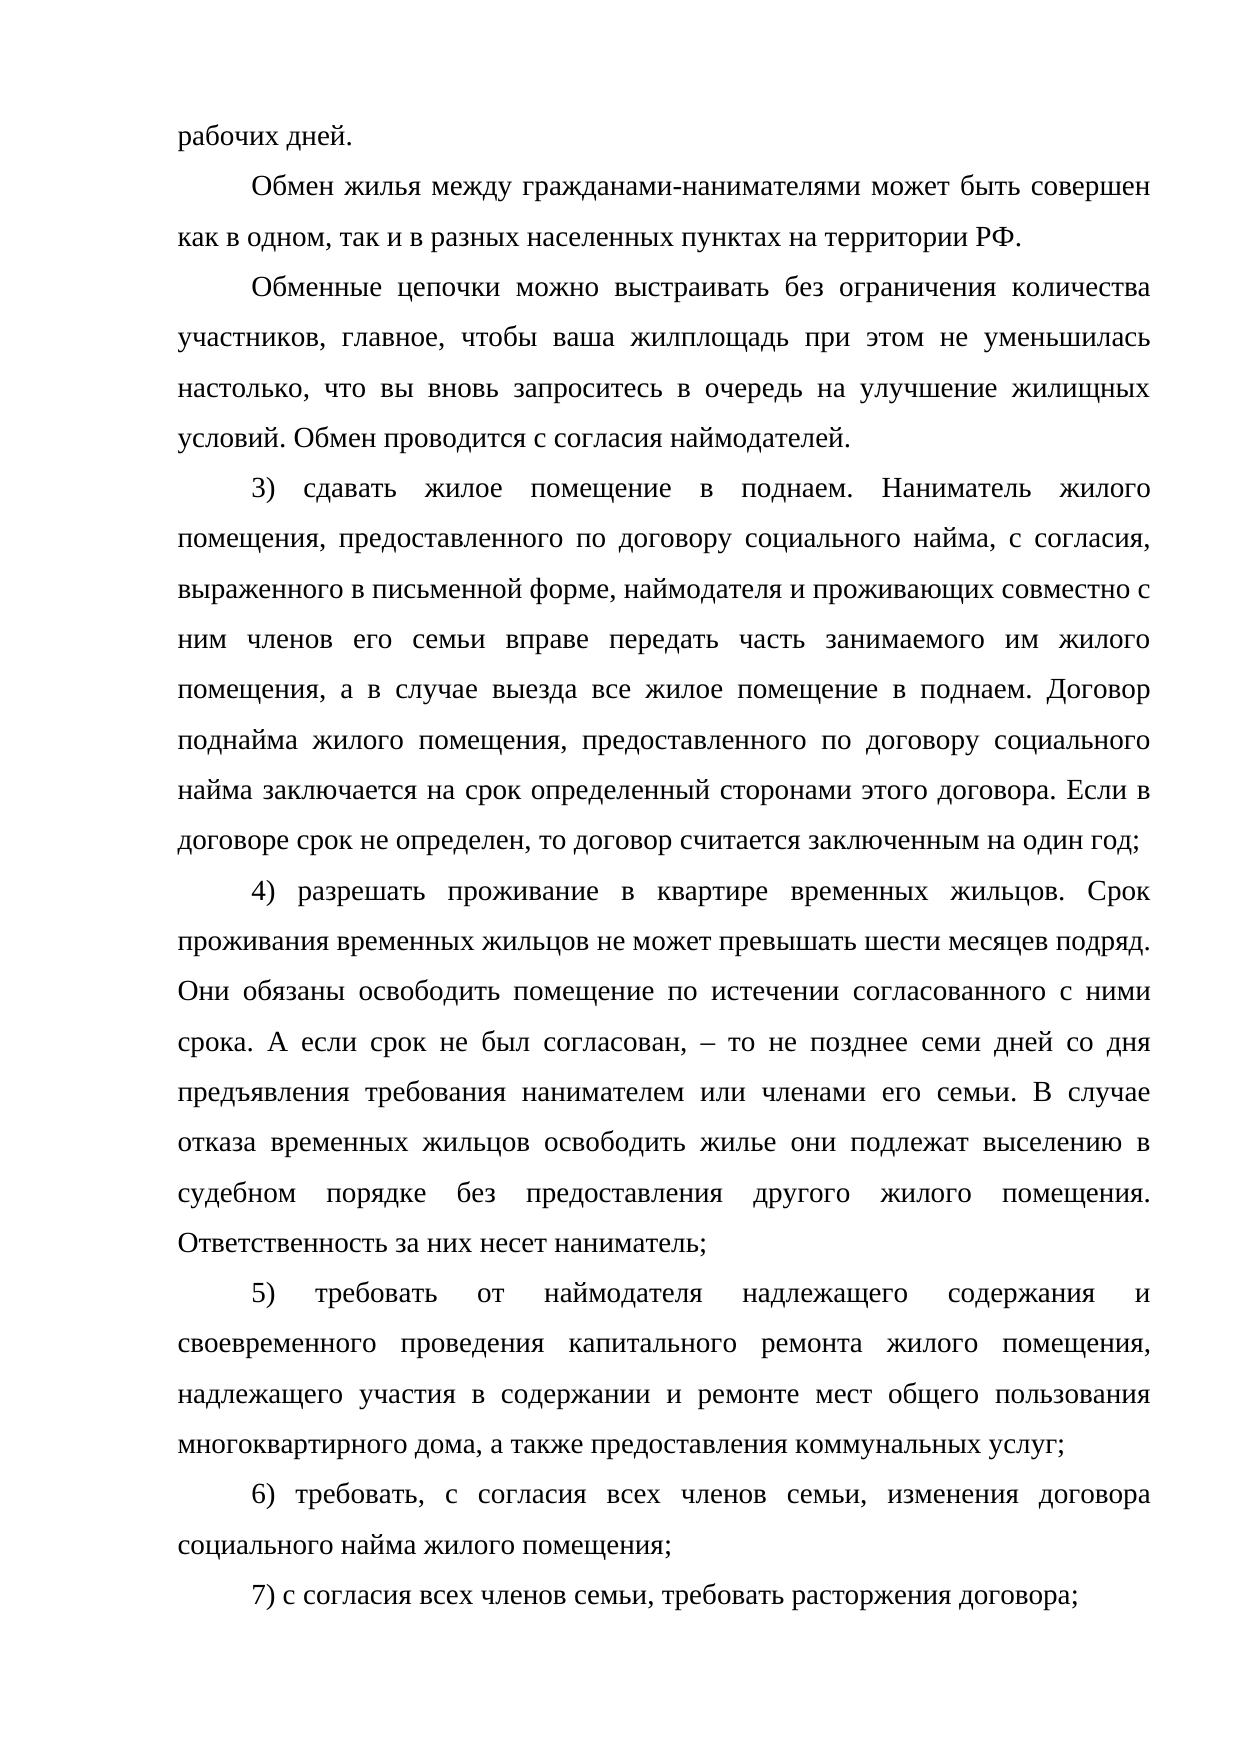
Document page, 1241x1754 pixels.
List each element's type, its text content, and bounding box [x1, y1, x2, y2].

text 7) с согласия всех членов семьи, требовать расторжения договора; [177, 1577, 1152, 1611]
text 5) требовать от наймодателя надлежащего содержания и своевременного проведения капитального ремонта жилого помещения, надлежащего участия в содержании и ремонте мест общего пользования многоквартирного дома, а также предоставления коммунальных услуг; [177, 1275, 1152, 1460]
text 4) разрешать проживание в квартире временных жильцов. Срок проживания временных жильцов не может превышать шести месяцев подряд. Они обязаны освободить помещение по истечении согласованного с ними срока. А если срок не был согласован, – то не позднее семи дней со дня предъявления требования нанимателем или членами его семьи. В случае отказа временных жильцов освободить жилье они подлежат выселению в судебном порядке без предоставления другого жилого помещения. Ответственность за них несет наниматель; [177, 873, 1152, 1258]
text Обмен жилья между гражданами-нанимателями может быть совершен как в одном, так и в разных населенных пунктах на территории РФ. [177, 168, 1152, 252]
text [177, 118, 1152, 152]
text 3) сдавать жилое помещение в поднаем. Наниматель жилого помещения, предоставленного по договору социального найма, с согласия, выраженного в письменной форме, наймодателя и проживающих совместно с ним членов его семьи вправе передать часть занимаемого им жилого помещения, а в случае выезда все жилое помещение в поднаем. Договор поднайма жилого помещения, предоставленного по договору социального найма заключается на срок определенный сторонами этого договора. Если в договоре срок не определен, то договор считается заключенным на один год; [177, 470, 1152, 856]
text 6) требовать, с согласия всех членов семьи, изменения договора социального найма жилого помещения; [177, 1477, 1152, 1560]
text Обменные цепочки можно выстраивать без ограничения количества участников, главное, чтобы ваша жилплощадь при этом не уменьшилась настолько, что вы вновь запроситесь в очередь на улучшение жилищных условий. Обмен проводится с согласия наймодателей. [177, 269, 1152, 453]
